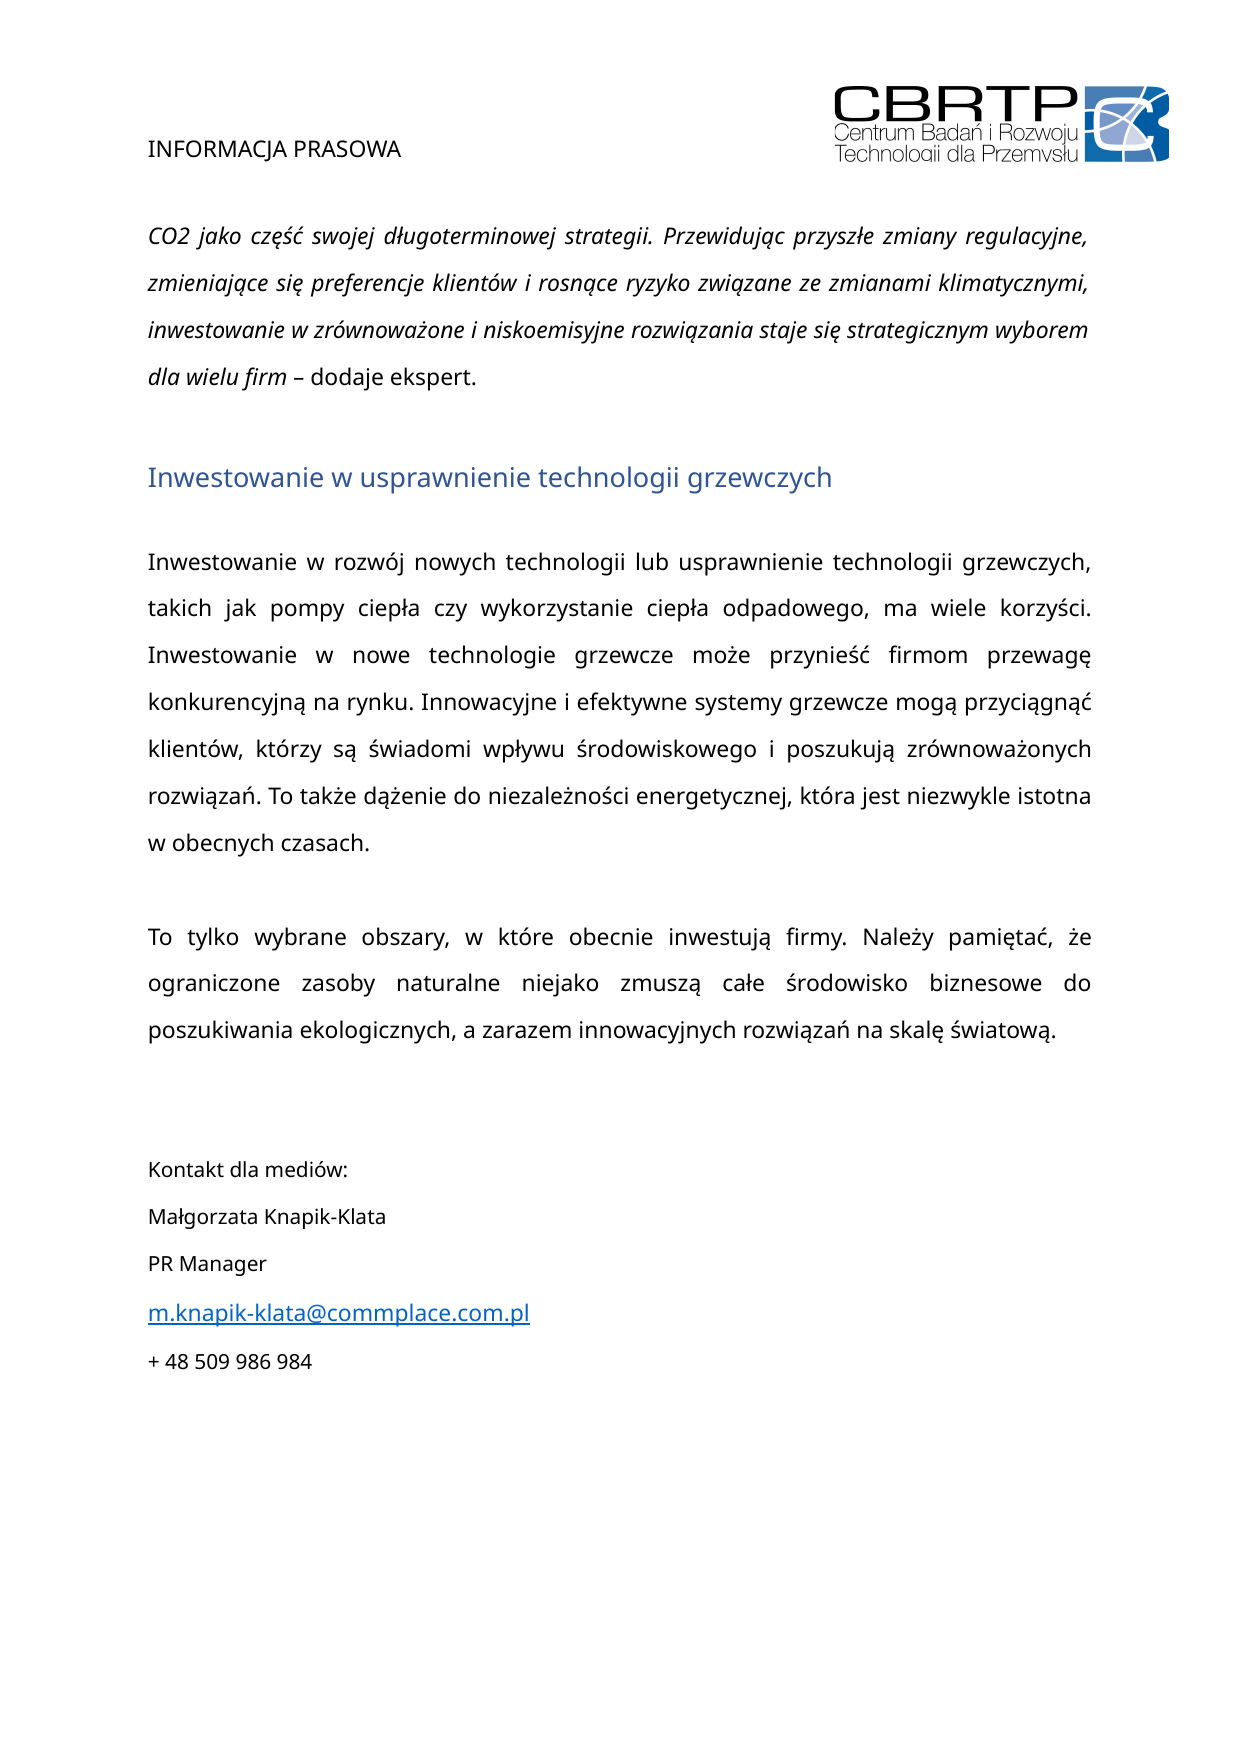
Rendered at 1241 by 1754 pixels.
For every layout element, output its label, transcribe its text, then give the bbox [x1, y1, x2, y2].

text PR Manager [148, 1249, 1093, 1278]
subtitle Inwestowanie w usprawnienie technologii grzewczych [148, 459, 1093, 496]
text + 48 509 986 984 [148, 1347, 1093, 1376]
text To tylko wybrane obszary, w które obecnie inwestują firmy. Należy pamiętać, że ograniczone zasoby naturalne niejako zmuszą całe środowisko biznesowe do poszukiwania ekologicznych, a zarazem innowacyjnych rozwiązań na skalę światową. [148, 921, 1093, 1046]
text Inwestowanie w rozwój nowych technologii lub usprawnienie technologii grzewczych, takich jak pompy ciepła czy wykorzystanie ciepła odpadowego, ma wiele korzyści. Inwestowanie w nowe technologie grzewcze może przynieść firmom przewagę konkurencyjną na rynku. Innowacyjne i efektywne systemy grzewcze mogą przyciągnąć klientów, którzy są świadomi wpływu środowiskowego i poszukują zrównoważonych rozwiązań. To także dążenie do niezależności energetycznej, która jest niezwykle istotna w obecnych czasach. [148, 546, 1093, 858]
text Małgorzata Knapik-Klata [148, 1202, 1093, 1231]
text m.knapik-klata@commplace.com.pl [148, 1297, 1093, 1328]
picture [834, 86, 1169, 162]
text Kontakt dla mediów: [148, 1155, 1093, 1183]
